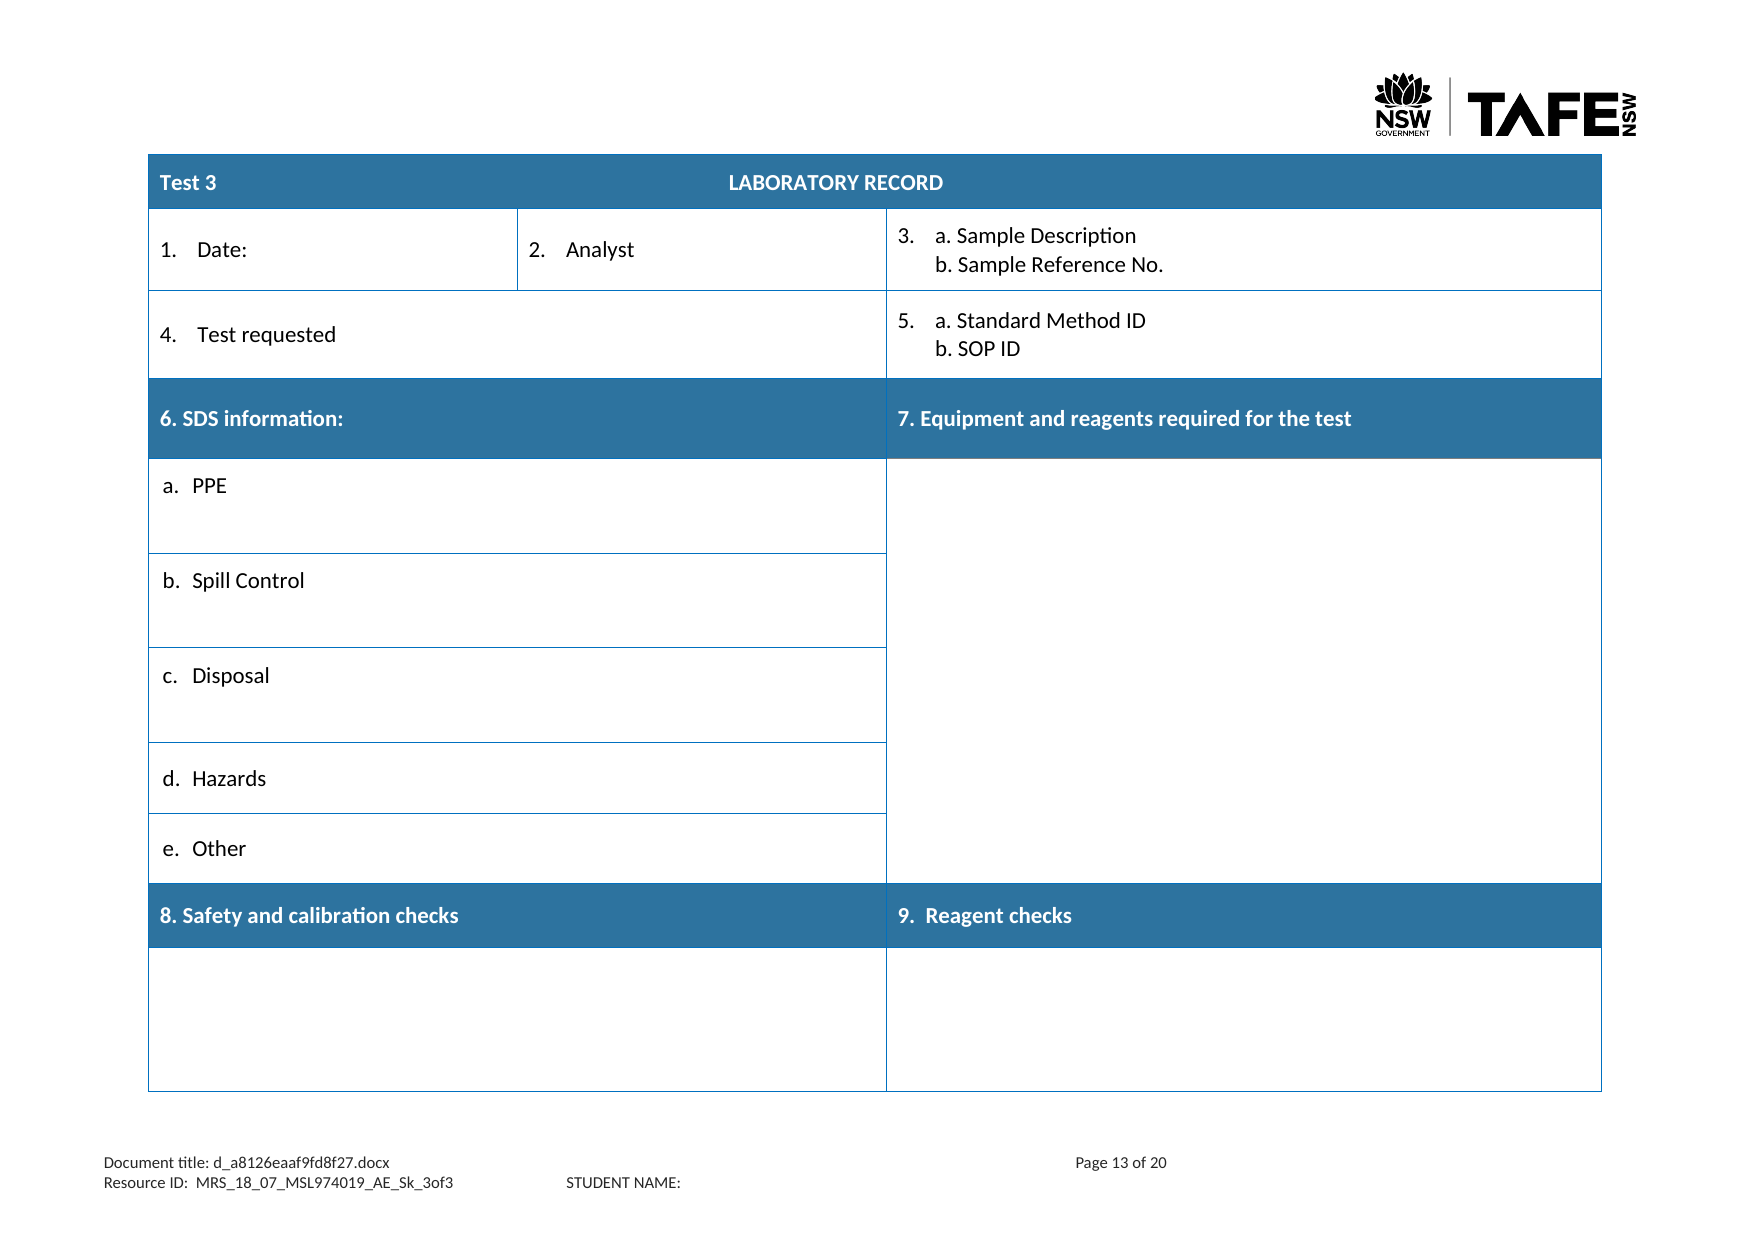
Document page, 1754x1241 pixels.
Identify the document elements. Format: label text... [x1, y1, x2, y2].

table_cell Analyst [518, 209, 886, 290]
table_cell Disposal [149, 648, 886, 742]
table_cell 7. Equipment and reagents required for the test [887, 379, 1601, 458]
table_cell [887, 948, 1601, 1091]
table_cell a. Sample Description b. Sample Reference No. [887, 209, 1601, 290]
table_cell a. Standard Method ID b. SOP ID [887, 291, 1601, 377]
table_cell 6. SDS information: [149, 379, 886, 458]
table_cell Date: [149, 209, 517, 290]
table_cell 8. Safety and calibration checks [149, 884, 886, 947]
table_cell [149, 948, 886, 1091]
table_cell 9. Reagent checks [887, 884, 1601, 947]
table_cell Test requested [149, 291, 886, 377]
table_cell PPE [149, 459, 886, 553]
table_header Test 3 LABORATORY RECORD [149, 155, 1601, 208]
table_cell Other [149, 814, 886, 883]
table_cell Hazards [149, 743, 886, 812]
table_cell Spill Control [149, 554, 886, 647]
picture [1375, 71, 1636, 137]
table_cell [887, 459, 1601, 883]
